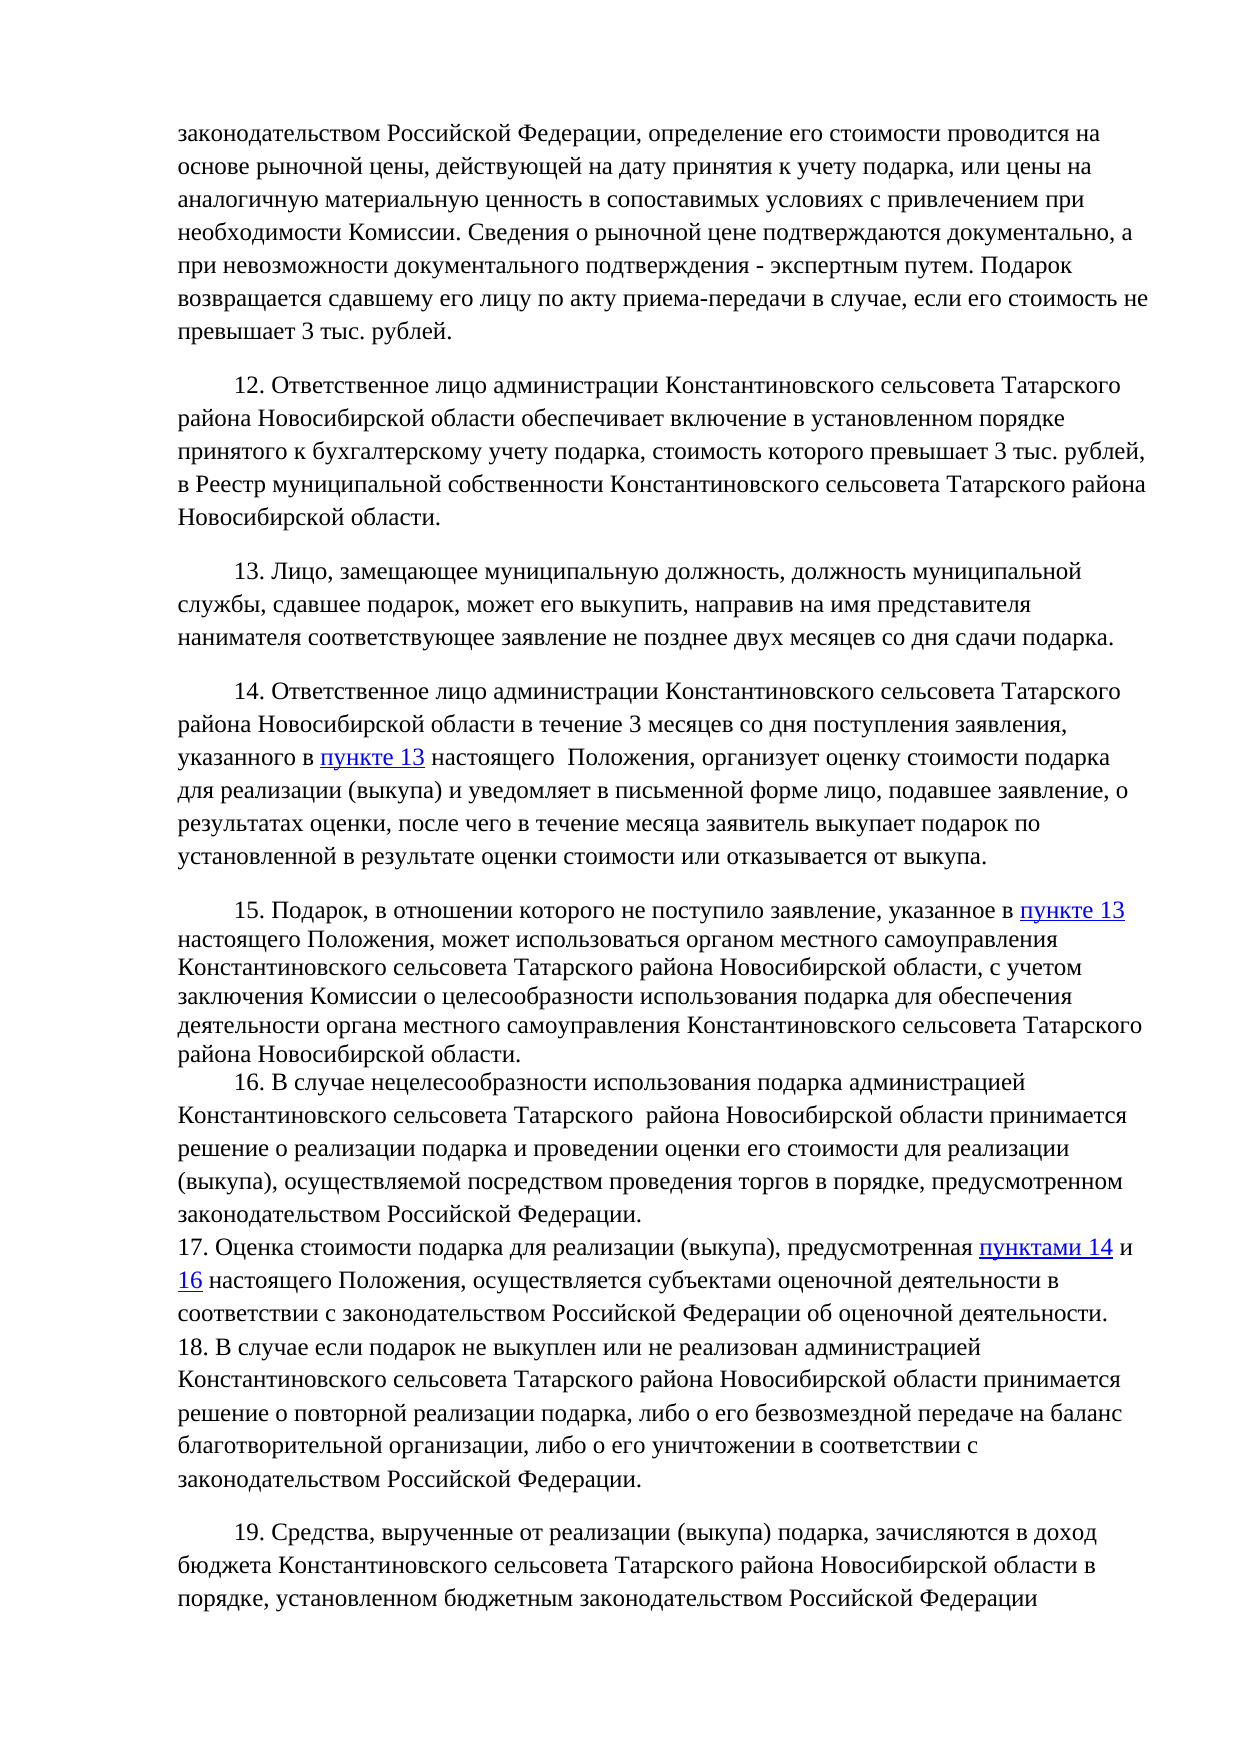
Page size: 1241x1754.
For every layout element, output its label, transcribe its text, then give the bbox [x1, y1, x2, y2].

text 14. Ответственное лицо администрации Константиновского сельсовета Татарского района Новосибирской области в течение 3 месяцев со дня поступления заявления, указанного в пункте 13 настоящего Положения, организует оценку стоимости подарка для реализации (выкупа) и уведомляет в письменной форме лицо, подавшее заявление, о результатах оценки, после чего в течение месяца заявитель выкупает подарок по установленной в результате оценки стоимости или отказывается от выкупа. [177, 676, 1152, 870]
text 12. Ответственное лицо администрации Константиновского сельсовета Татарского района Новосибирской области обеспечивает включение в установленном порядке принятого к бухгалтерскому учету подарка, стоимость которого превышает 3 тыс. рублей, в Реестр муниципальной собственности Константиновского сельсовета Татарского района Новосибирской области. [177, 370, 1152, 531]
text 19. Средства, вырученные от реализации (выкупа) подарка, зачисляются в доход бюджета Константиновского сельсовета Татарского района Новосибирской области в порядке, установленном бюджетным законодательством Российской Федерации [177, 1517, 1152, 1612]
text 16. В случае нецелесообразности использования подарка администрацией Константиновского сельсовета Татарского района Новосибирской области принимается решение о реализации подарка и проведении оценки его стоимости для реализации (выкупа), осуществляемой посредством проведения торгов в порядке, предусмотренном законодательством Российской Федерации. 17. Оценка стоимости подарка для реализации (выкупа), предусмотренная пунктами 14 и 16 настоящего Положения, осуществляется субъектами оценочной деятельности в соответствии с законодательством Российской Федерации об оценочной деятельности. 18. В случае если подарок не выкуплен или не реализован администрацией Константиновского сельсовета Татарского района Новосибирской области принимается решение о повторной реализации подарка, либо о его безвозмездной передаче на баланс благотворительной организации, либо о его уничтожении в соответствии с законодательством Российской Федерации. [177, 1067, 1152, 1492]
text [177, 118, 1152, 345]
text 15. Подарок, в отношении которого не поступило заявление, указанное в пункте 13 настоящего Положения, может использоваться органом местного самоуправления Константиновского сельсовета Татарского района Новосибирской области, с учетом заключения Комиссии о целесообразности использования подарка для обеспечения деятельности органа местного самоуправления Константиновского сельсовета Татарского района Новосибирской области. [177, 895, 1152, 1067]
text 13. Лицо, замещающее муниципальную должность, должность муниципальной службы, сдавшее подарок, может его выкупить, направив на имя представителя нанимателя соответствующее заявление не позднее двух месяцев со дня сдачи подарка. [177, 556, 1152, 651]
